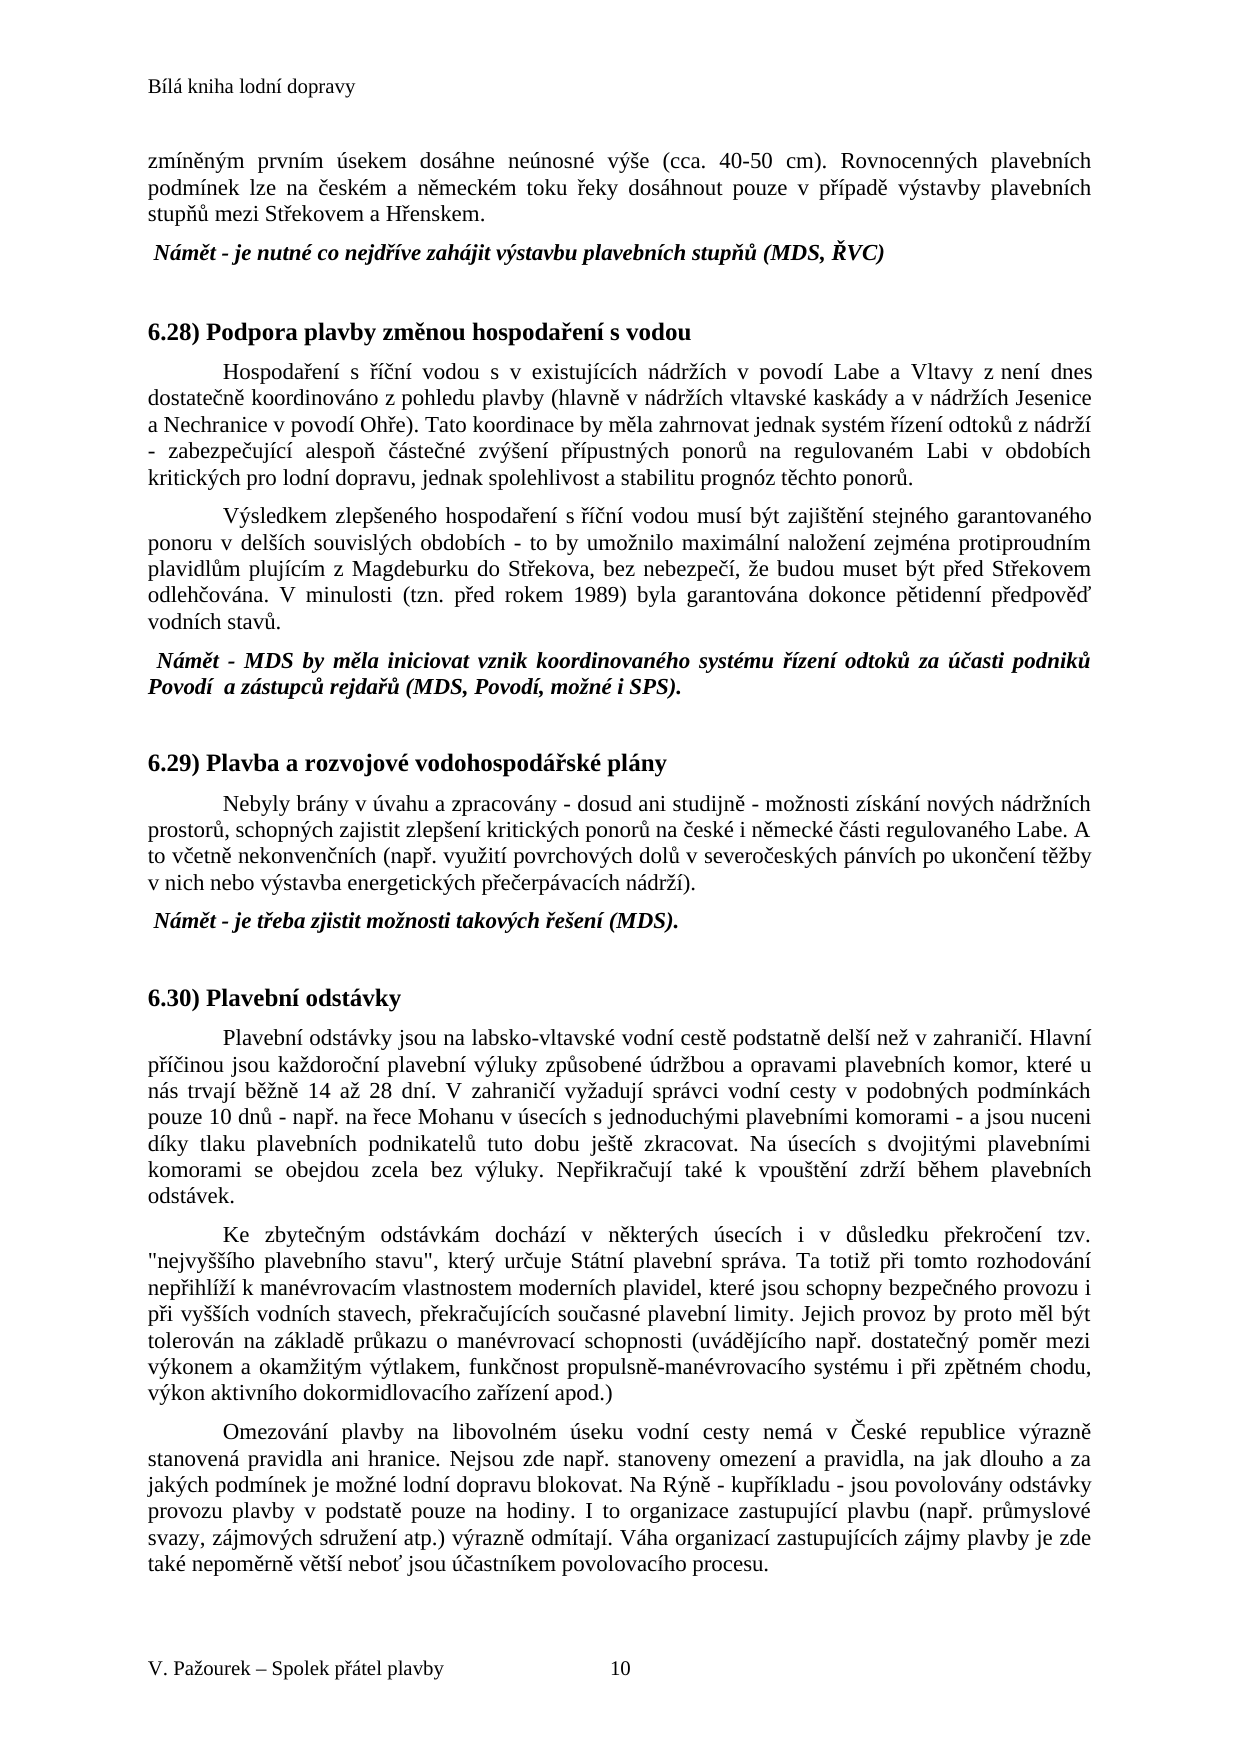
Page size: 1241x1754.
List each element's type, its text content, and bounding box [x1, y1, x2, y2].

text Námět - je nutné co nejdříve zahájit výstavbu plavebních stupňů (MDS, ŘVC) [148, 239, 1093, 266]
text Výsledkem zlepšeného hospodaření s říční vodou musí být zajištění stejného garantovaného ponoru v delších souvislých obdobích - to by umožnilo maximální naložení zejména protiproudním plavidlům plujícím z Magdeburku do Střekova, bez nebezpečí, že budou muset být před Střekovem odlehčována. V minulosti (tzn. před rokem 1989) byla garantována dokonce pětidenní předpověď vodních stavů. [148, 502, 1093, 634]
text Námět - je třeba zjistit možnosti takových řešení (MDS). [148, 908, 1093, 934]
text Omezování plavby na libovolném úseku vodní cesty nemá v České republice výrazně stanovená pravidla ani hranice. Nejsou zde např. stanoveny omezení a pravidla, na jak dlouho a za jakých podmínek je možné lodní dopravu blokovat. Na Rýně - kupříkladu - jsou povolovány odstávky provozu plavby v podstatě pouze na hodiny. I to organizace zastupující plavbu (např. průmyslové svazy, zájmových sdružení atp.) výrazně odmítají. Váha organizací zastupujících zájmy plavby je zde také nepoměrně větší neboť jsou účastníkem povolovacího procesu. [148, 1418, 1093, 1576]
text Ke zbytečným odstávkám dochází v některých úsecích i v důsledku překročení tzv. "nejvyššího plavebního stavu", který určuje Státní plavební správa. Ta totiž při tomto rozhodování nepřihlíží k manévrovacím vlastnostem moderních plavidel, které jsou schopny bezpečného provozu i při vyšších vodních stavech, překračujících současné plavební limity. Jejich provoz by proto měl být tolerován na základě průkazu o manévrovací schopnosti (uvádějícího např. dostatečný poměr mezi výkonem a okamžitým výtlakem, funkčnost propulsně-manévrovacího systému i při zpětném chodu, výkon aktivního dokormidlovacího zařízení apod.) [148, 1221, 1093, 1406]
text 6.30) Plavební odstávky [148, 983, 1093, 1012]
text Námět - MDS by měla iniciovat vznik koordinovaného systému řízení odtoků za účasti podniků Povodí a zástupců rejdařů (MDS, Povodí, možné i SPS). [148, 647, 1093, 699]
text 6.29) Plavba a rozvojové vodohospodářské plány [148, 748, 1093, 777]
text 6.28) Podpora plavby změnou hospodaření s vodou [148, 317, 1093, 346]
text Hospodaření s říční vodou s v existujících nádržích v povodí Labe a Vltavy z není dnes dostatečně koordinováno z pohledu plavby (hlavně v nádržích vltavské kaskády a v nádržích Jesenice a Nechranice v povodí Ohře). Tato koordinace by měla zahrnovat jednak systém řízení odtoků z nádrží - zabezpečující alespoň částečné zvýšení přípustných ponorů na regulovaném Labi v obdobích kritických pro lodní dopravu, jednak spolehlivost a stabilitu prognóz těchto ponorů. [148, 358, 1093, 490]
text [148, 148, 1093, 227]
text Plavební odstávky jsou na labsko-vltavské vodní cestě podstatně delší než v zahraničí. Hlavní příčinou jsou každoroční plavební výluky způsobené údržbou a opravami plavebních komor, které u nás trvají běžně 14 až 28 dní. V zahraničí vyžadují správci vodní cesty v podobných podmínkách pouze 10 dnů - např. na řece Mohanu v úsecích s jednoduchými plavebními komorami - a jsou nuceni díky tlaku plavebních podnikatelů tuto dobu ještě zkracovat. Na úsecích s dvojitými plavebními komorami se obejdou zcela bez výluky. Nepřikračují také k vpouštění zdrží během plavebních odstávek. [148, 1024, 1093, 1209]
text Nebyly brány v úvahu a zpracovány - dosud ani studijně - možnosti získání nových nádržních prostorů, schopných zajistit zlepšení kritických ponorů na české i německé části regulovaného Labe. A to včetně nekonvenčních (např. využití povrchových dolů v severočeských pánvích po ukončení těžby v nich nebo výstavba energetických přečerpávacích nádrží). [148, 790, 1093, 895]
